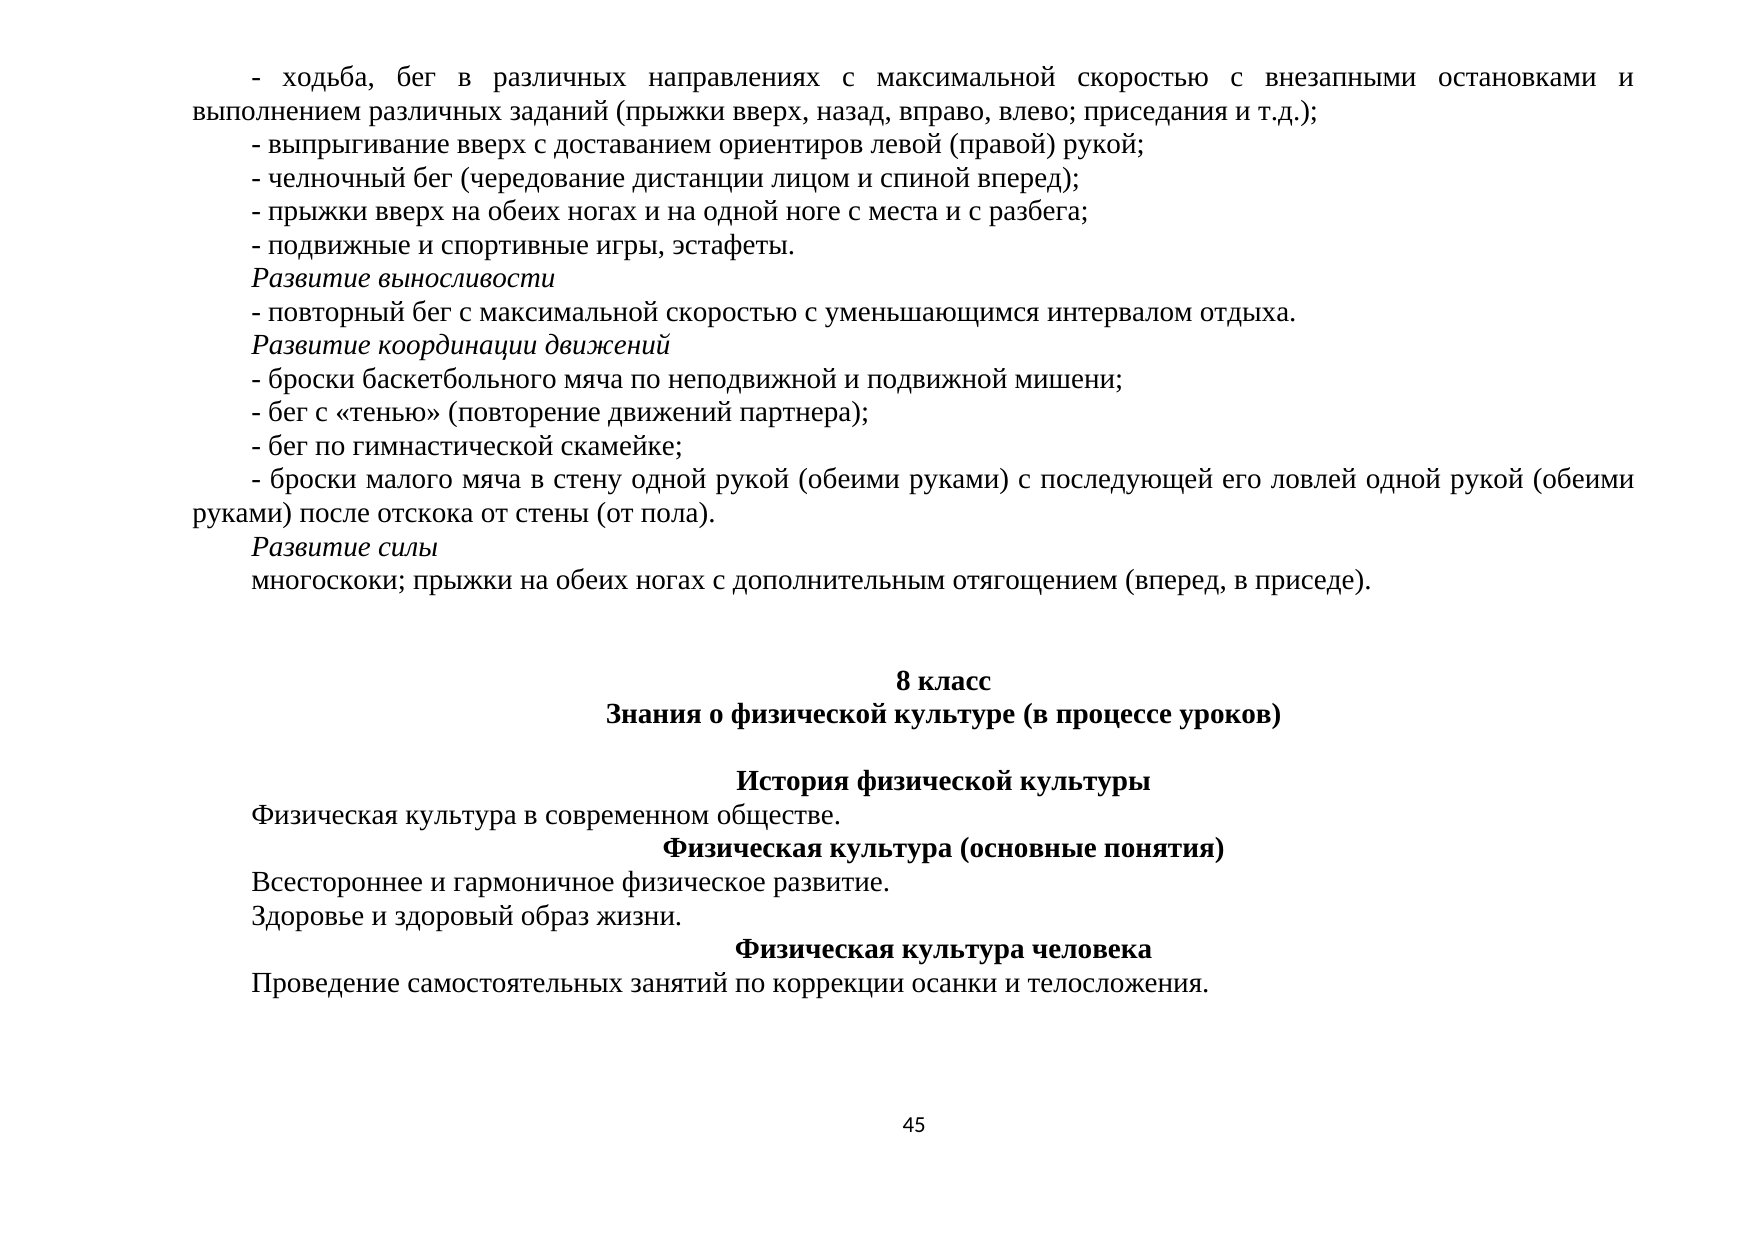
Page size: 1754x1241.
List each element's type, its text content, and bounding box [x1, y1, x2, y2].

text Развитие выносливости [192, 260, 1636, 294]
text Всестороннее и гармоничное физическое развитие. [192, 864, 1636, 898]
text Знания о физической культуре (в процессе уроков) [192, 696, 1636, 730]
text - бег по гимнастической скамейке; [192, 428, 1636, 462]
text - подвижные и спортивные игры, эстафеты. [192, 227, 1636, 260]
text Здоровье и здоровый образ жизни. [192, 898, 1636, 931]
text - прыжки вверх на обеих ногах и на одной ноге с места и с разбега; [192, 193, 1636, 227]
text Физическая культура (основные понятия) [192, 831, 1636, 864]
text многоскоки; прыжки на обеих ногах с дополнительным отягощением (вперед, в приседе). [192, 562, 1636, 596]
text Проведение самостоятельных занятий по коррекции осанки и телосложения. [192, 965, 1636, 998]
text Развитие координации движений [192, 327, 1636, 361]
text История физической культуры [192, 763, 1636, 797]
text - бег с «тенью» (повторение движений партнера); [192, 394, 1636, 428]
text - броски малого мяча в стену одной рукой (обеими руками) с последующей его ловлей одной рукой (обеими руками) после отскока от стены (от пола). [192, 462, 1636, 529]
text Физическая культура в современном обществе. [192, 797, 1636, 831]
text - повторный бег с максимальной скоростью с уменьшающимся интервалом отдыха. [192, 294, 1636, 327]
text - броски баскетбольного мяча по неподвижной и подвижной мишени; [192, 361, 1636, 394]
text - выпрыгивание вверх с доставанием ориентиров левой (правой) рукой; [192, 126, 1636, 160]
text - челночный бег (чередование дистанции лицом и спиной вперед); [192, 160, 1636, 193]
text - ходьба, бег в различных направлениях с максимальной скоростью с внезапными остановками и выполнением различных заданий (прыжки вверх, назад, вправо, влево; приседания и т.д.); [192, 59, 1636, 126]
text Физическая культура человека [192, 931, 1636, 965]
text 8 класс [192, 663, 1636, 696]
text Развитие силы [192, 529, 1636, 562]
